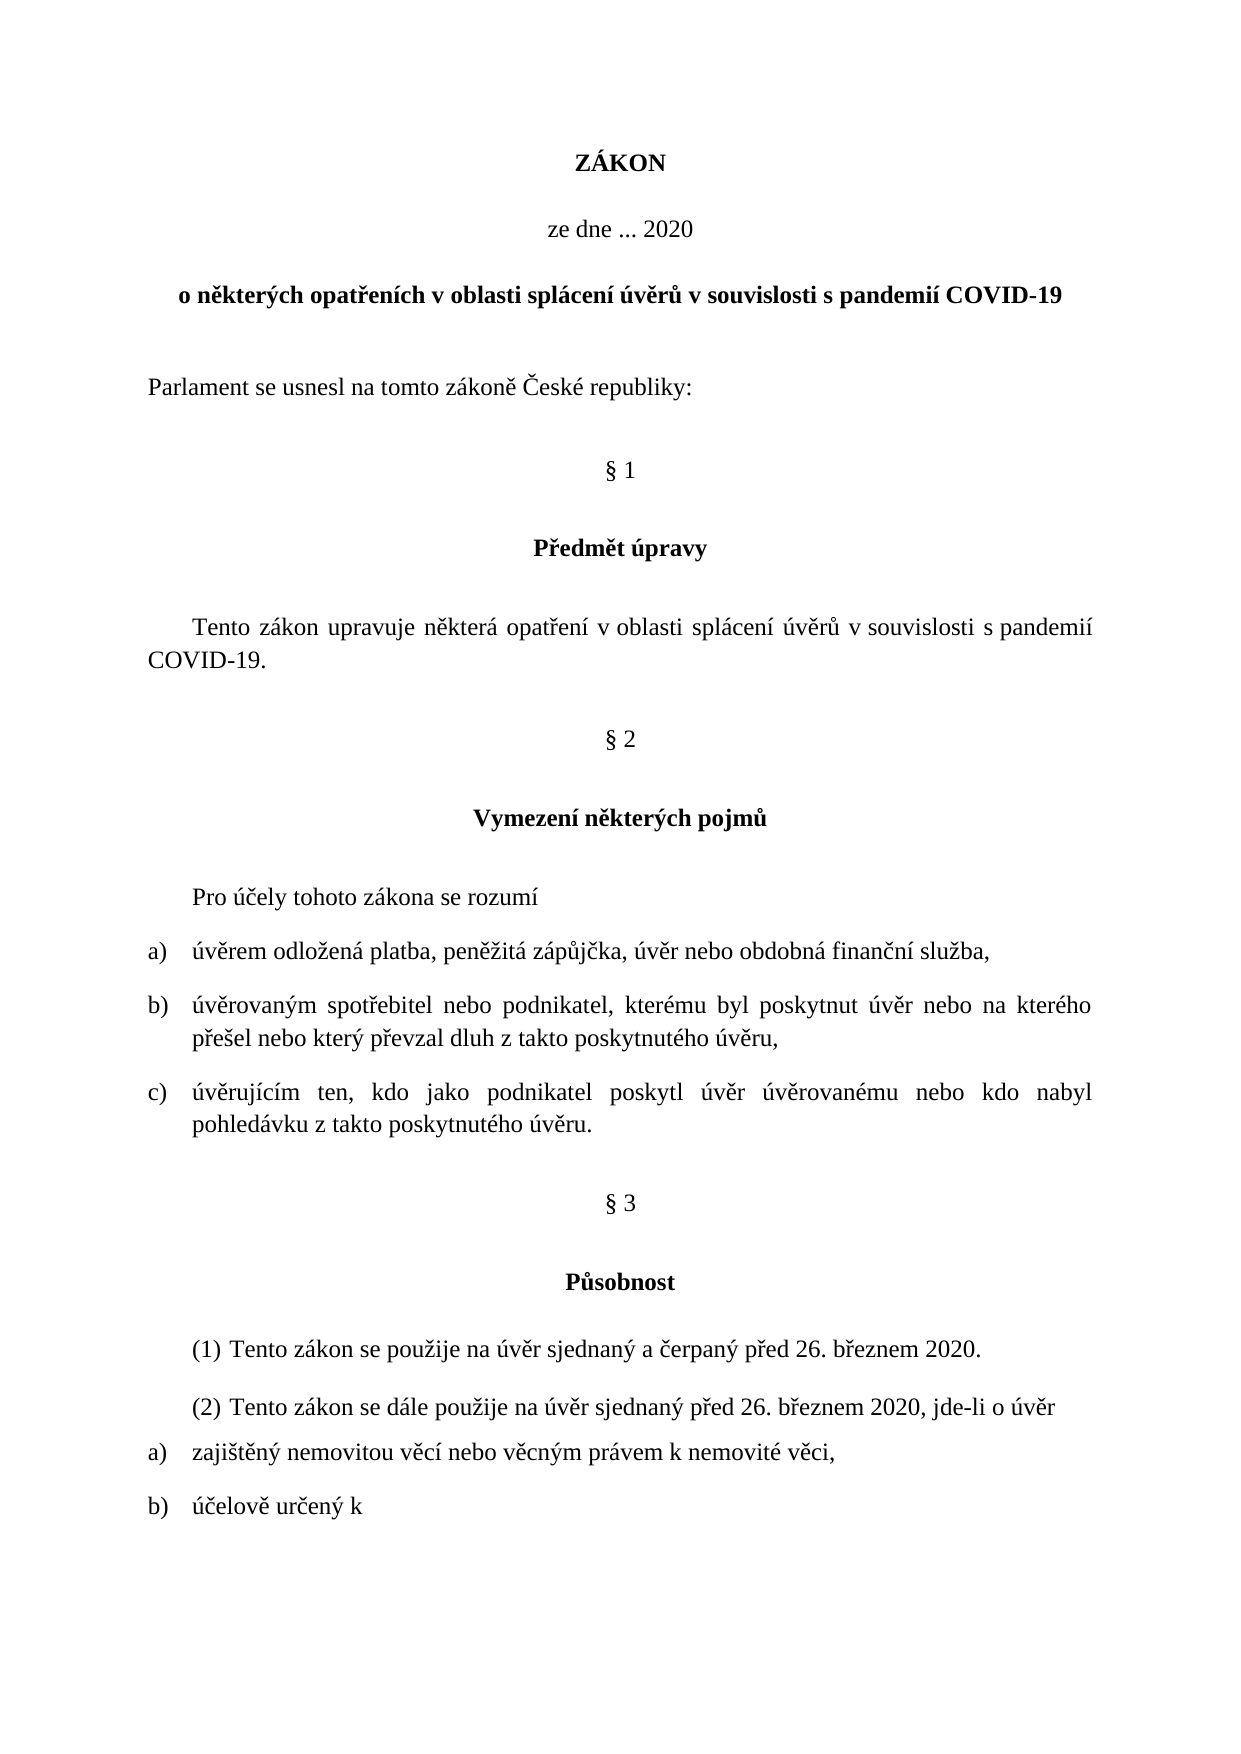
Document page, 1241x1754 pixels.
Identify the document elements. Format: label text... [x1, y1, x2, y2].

text úvěrem odložená platba, peněžitá zápůjčka, úvěr nebo obdobná finanční služba, [148, 936, 1093, 964]
text § 3 [148, 1188, 1093, 1217]
text Tento zákon upravuje některá opatření v oblasti splácení úvěrů v souvislosti s pandemií COVID-19. [148, 612, 1093, 674]
text Pro účely tohoto zákona se rozumí [148, 882, 1093, 911]
text zajištěný nemovitou věcí nebo věcným právem k nemovité věci, [148, 1437, 1093, 1466]
text Předmět úpravy [148, 533, 1093, 562]
text o některých opatřeních v oblasti splácení úvěrů v souvislosti s pandemií COVID-19 [148, 280, 1093, 309]
text ZÁKON [148, 148, 1093, 176]
text Tento zákon se dále použije na úvěr sjednaný před 26. březnem 2020, jde-li o úvěr [148, 1392, 1093, 1420]
text § 2 [148, 724, 1093, 753]
text Vymezení některých pojmů [148, 803, 1093, 832]
text účelově určený k [148, 1491, 1093, 1520]
list Tento zákon se použije na úvěr sjednaný a čerpaný před 26. březnem 2020. [148, 1334, 1093, 1362]
text ze dne ... 2020 [148, 214, 1093, 243]
text úvěrovaným spotřebitel nebo podnikatel, kterému byl poskytnut úvěr nebo na kterého přešel nebo který převzal dluh z takto poskytnutého úvěru, [148, 990, 1093, 1051]
text Působnost [148, 1267, 1093, 1296]
text § 1 [148, 455, 1093, 483]
text úvěrujícím ten, kdo jako podnikatel poskytl úvěr úvěrovanému nebo kdo nabyl pohledávku z takto poskytnutého úvěru. [148, 1077, 1093, 1138]
text Parlament se usnesl na tomto zákoně České republiky: [148, 372, 1093, 400]
